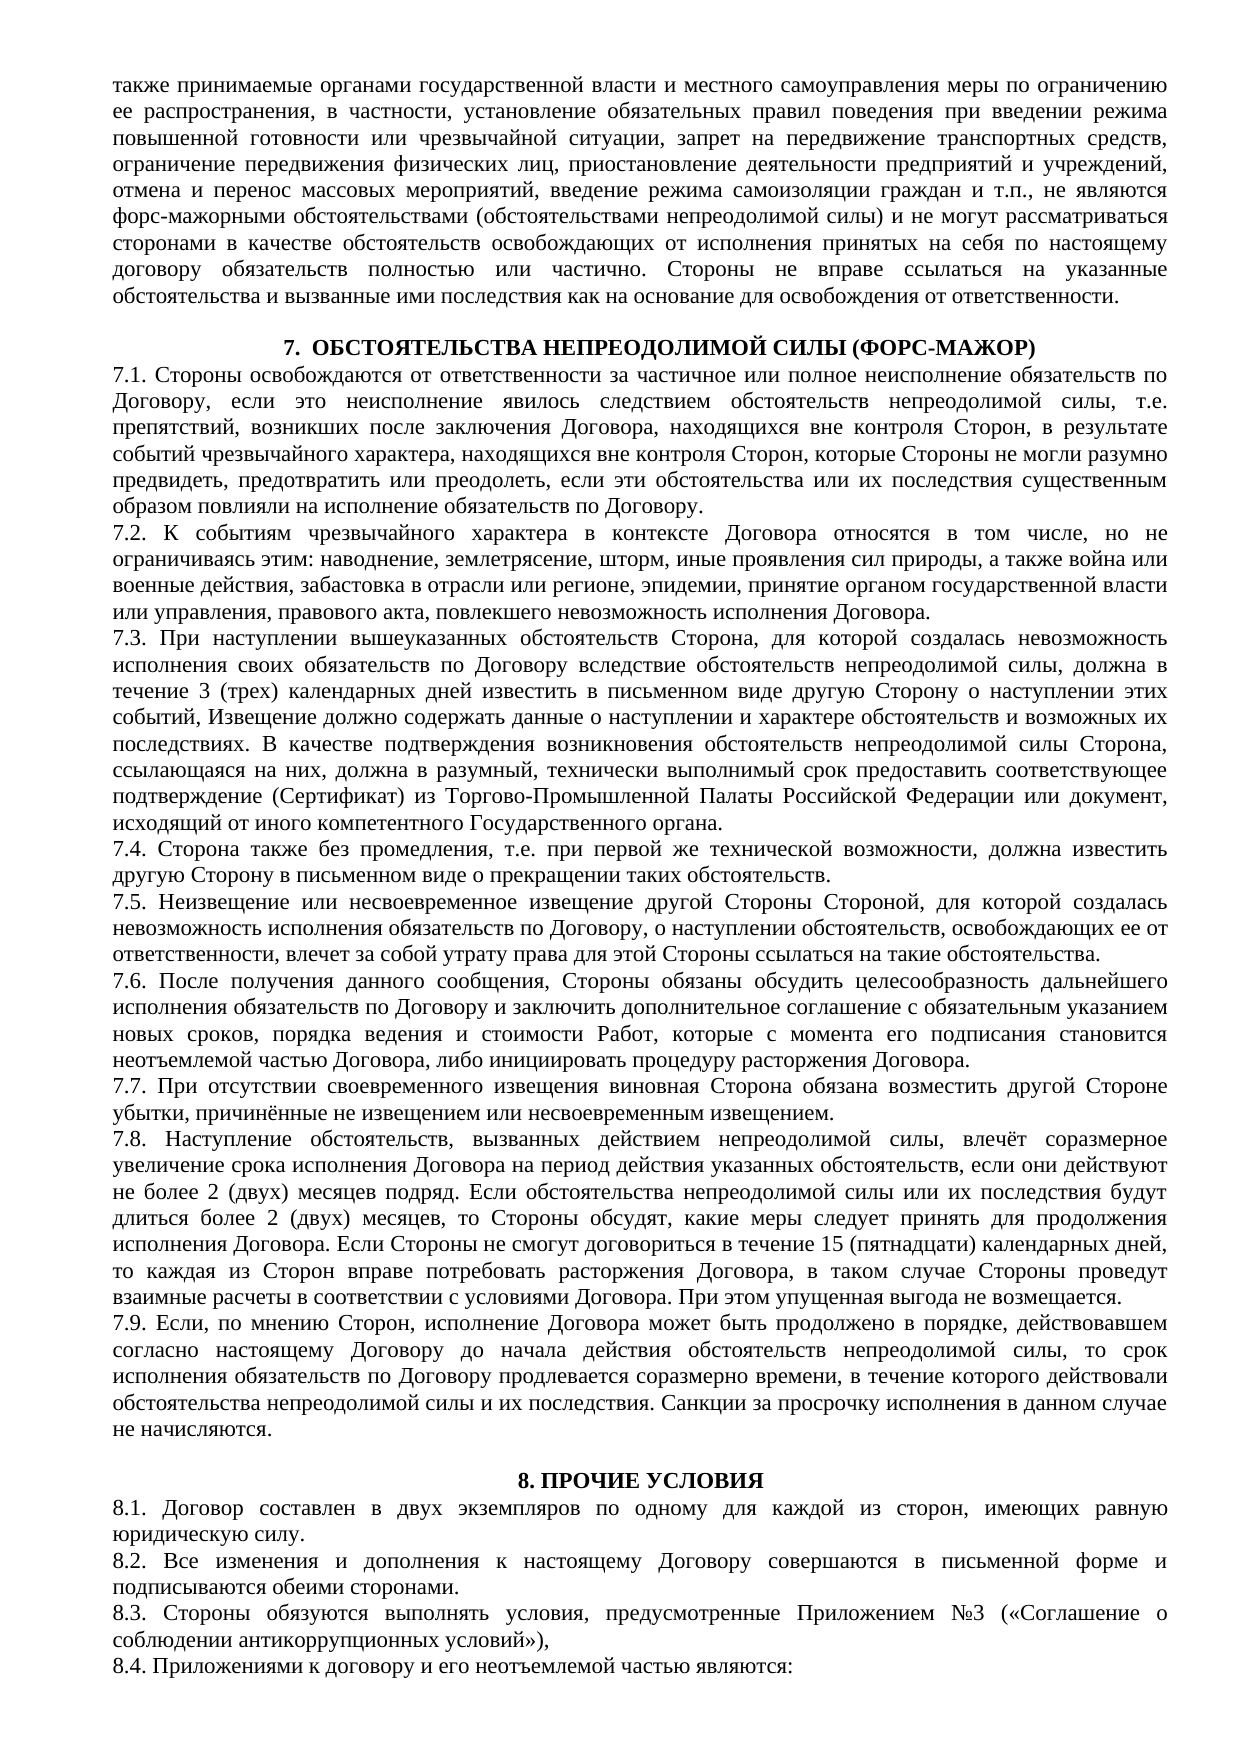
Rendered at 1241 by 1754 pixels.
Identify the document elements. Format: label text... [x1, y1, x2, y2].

text 8. ПРОЧИЕ УСЛОВИЯ [112, 1468, 1169, 1494]
text 7.4. Сторона также без промедления, т.е. при первой же технической возможности, должна известить другую Сторону в письменном виде о прекращении таких обстоятельств. [112, 835, 1169, 888]
text 7.6. После получения данного сообщения, Стороны обязаны обсудить целесообразность дальнейшего исполнения обязательств по Договору и заключить дополнительное соглашение с обязательным указанием новых сроков, порядка ведения и стоимости Работ, которые с момента его подписания становится неотъемлемой частью Договора, либо инициировать процедуру расторжения Договора. [112, 967, 1169, 1072]
text 8.3. Стороны обязуются выполнять условия, предусмотренные Приложением №3 («Соглашение о соблюдении антикоррупционных условий»), [112, 1599, 1169, 1652]
text 8.4. Приложениями к договору и его неотъемлемой частью являются: [112, 1652, 1169, 1678]
text 8.2. Все изменения и дополнения к настоящему Договору совершаются в письменной форме и подписываются обеими сторонами. [112, 1547, 1169, 1599]
text 7.1. Стороны освобождаются от ответственности за частичное или полное неисполнение обязательств по Договору, если это неисполнение явилось следствием обстоятельств непреодолимой силы, т.е. препятствий, возникших после заключения Договора, находящихся вне контроля Сторон, в результате событий чрезвычайного характера, находящихся вне контроля Сторон, которые Стороны не могли разумно предвидеть, предотвратить или преодолеть, если эти обстоятельства или их последствия существенным образом повлияли на исполнение обязательств по Договору. [112, 361, 1169, 519]
text 7.9. Если, по мнению Сторон, исполнение Договора может быть продолжено в порядке, действовавшем согласно настоящему Договору до начала действия обстоятельств непреодолимой силы, то срок исполнения обязательств по Договору продлевается соразмерно времени, в течение которого действовали обстоятельства непреодолимой силы и их последствия. Санкции за просрочку исполнения в данном случае не начисляются. [112, 1309, 1169, 1441]
text 7.2. К событиям чрезвычайного характера в контексте Договора относятся в том числе, но не ограничиваясь этим: наводнение, землетрясение, шторм, иные проявления сил природы, а также война или военные действия, забастовка в отрасли или регионе, эпидемии, принятие органом государственной власти или управления, правового акта, повлекшего невозможность исполнения Договора. [112, 519, 1169, 624]
text 7.3. При наступлении вышеуказанных обстоятельств Сторона, для которой создалась невозможность исполнения своих обязательств по Договору вследствие обстоятельств непреодолимой силы, должна в течение 3 (трех) календарных дней известить в письменном виде другую Сторону о наступлении этих событий, Извещение должно содержать данные о наступлении и характере обстоятельств и возможных их последствиях. В качестве подтверждения возникновения обстоятельств непреодолимой силы Сторона, ссылающаяся на них, должна в разумный, технически выполнимый срок предоставить соответствующее подтверждение (Сертификат) из Торгово-Промышленной Палаты Российской Федерации или документ, исходящий от иного компетентного Государственного органа. [112, 624, 1169, 835]
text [112, 71, 1169, 308]
text 8.1. Договор составлен в двух экземпляров по одному для каждой из сторон, имеющих равную юридическую силу. [112, 1494, 1169, 1547]
text 7.5. Неизвещение или несвоевременное извещение другой Стороны Стороной, для которой создалась невозможность исполнения обязательств по Договору, о наступлении обстоятельств, освобождающих ее от ответственности, влечет за собой утрату права для этой Стороны ссылаться на такие обстоятельства. [112, 888, 1169, 967]
text 7.8. Наступление обстоятельств, вызванных действием непреодолимой силы, влечёт соразмерное увеличение срока исполнения Договора на период действия указанных обстоятельств, если они действуют не более 2 (двух) месяцев подряд. Если обстоятельства непреодолимой силы или их последствия будут длиться более 2 (двух) месяцев, то Стороны обсудят, какие меры следует принять для продолжения исполнения Договора. Если Стороны не смогут договориться в течение 15 (пятнадцати) календарных дней, то каждая из Сторон вправе потребовать расторжения Договора, в таком случае Стороны проведут взаимные расчеты в соответствии с условиями Договора. При этом упущенная выгода не возмещается. [112, 1125, 1169, 1309]
text 7. ОБСТОЯТЕЛЬСТВА НЕПРЕОДОЛИМОЙ СИЛЫ (ФОРС-МАЖОР) [150, 334, 1169, 361]
text 7.7. При отсутствии своевременного извещения виновная Сторона обязана возместить другой Стороне убытки, причинённые не извещением или несвоевременным извещением. [112, 1072, 1169, 1125]
